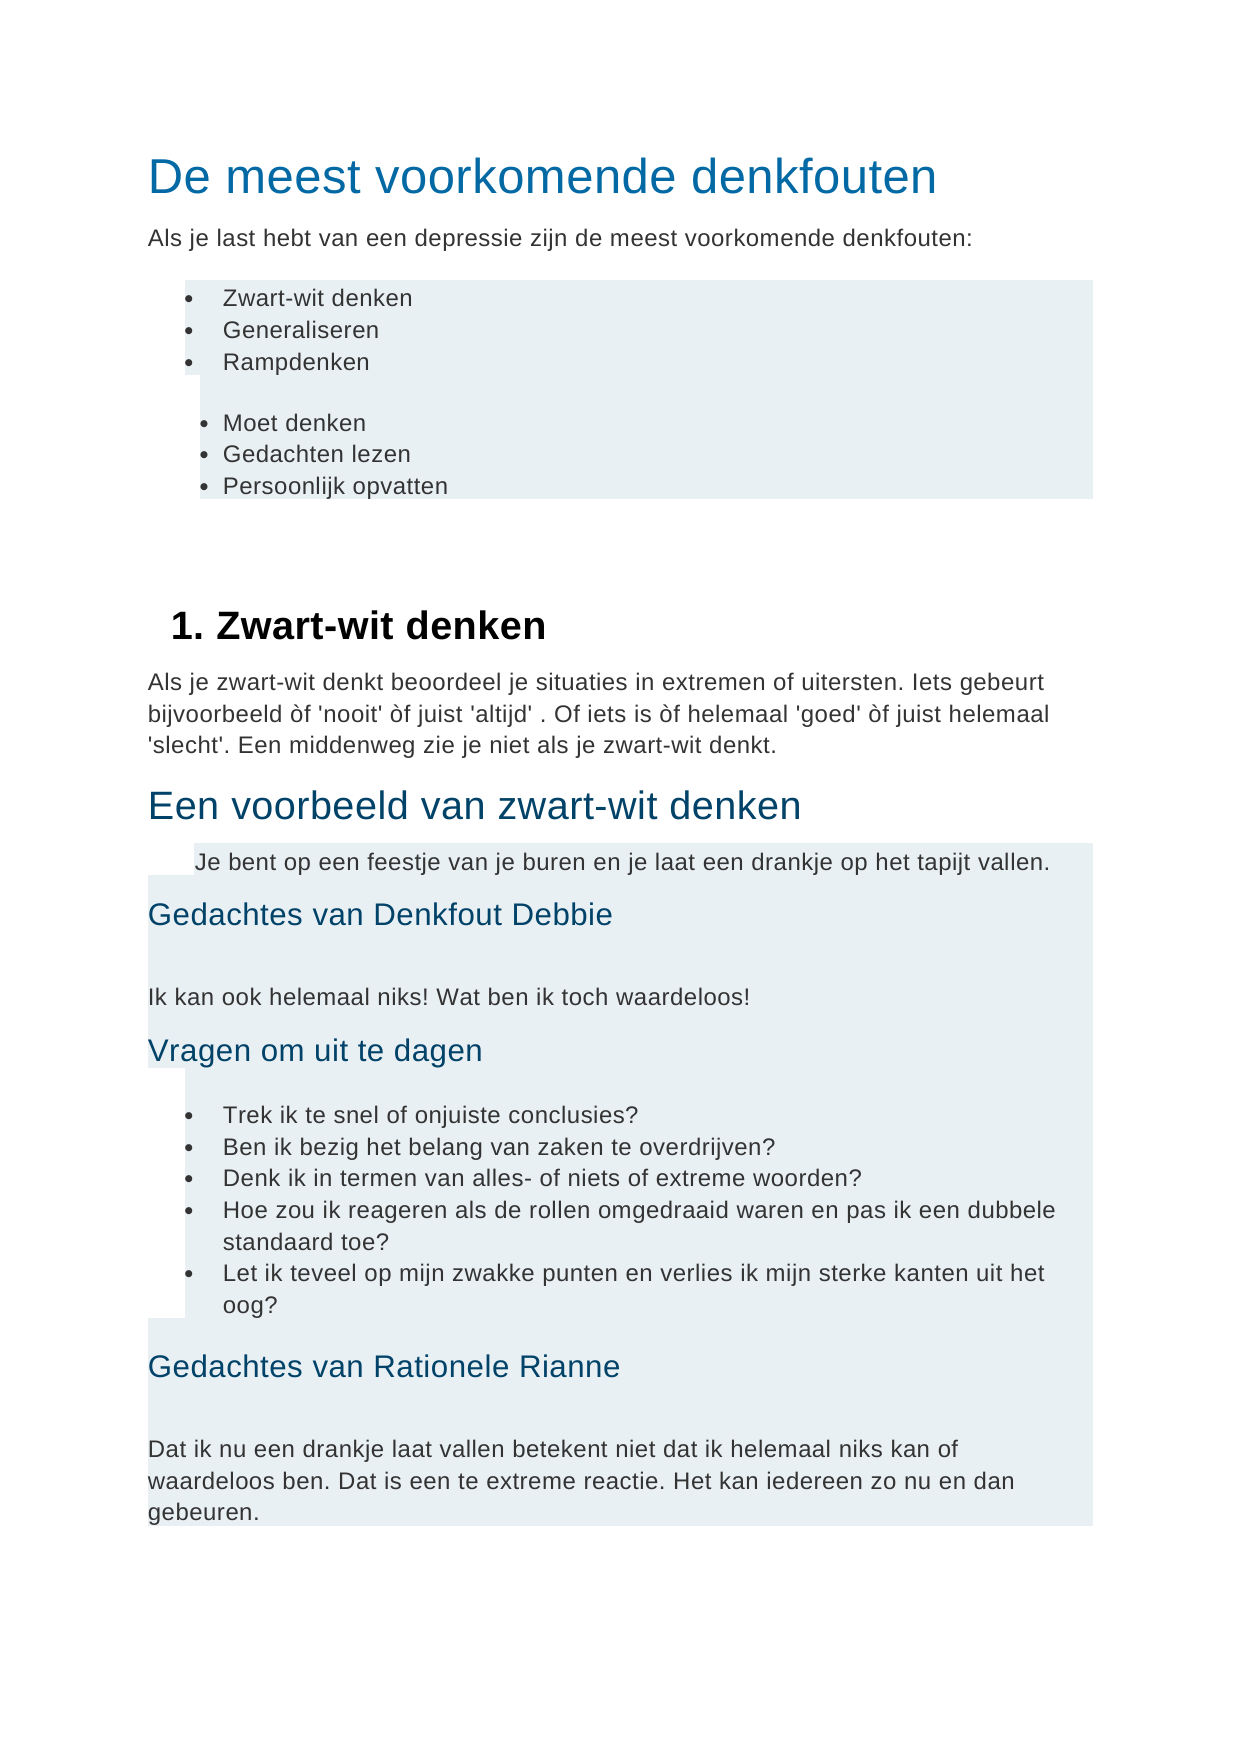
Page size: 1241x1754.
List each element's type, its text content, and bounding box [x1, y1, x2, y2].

text Een voorbeeld van zwart-wit denken [148, 782, 1093, 828]
text 1. Zwart-wit denken [148, 603, 1093, 648]
list Rampdenken [185, 344, 1093, 375]
list Let ik teveel op mijn zwakke punten en verlies ik mijn sterke kanten uit het oog? [185, 1255, 1093, 1318]
list Trek ik te snel of onjuiste conclusies? [185, 1097, 1093, 1128]
list Gedachten lezen [200, 436, 1093, 468]
text Ik kan ook helemaal niks! Wat ben ik toch waardeloos! [148, 979, 1093, 1011]
list Ben ik bezig het belang van zaken te overdrijven? [185, 1128, 1093, 1160]
text Dat ik nu een drankje laat vallen betekent niet dat ik helemaal niks kan of waardeloos ben. Dat is een te extreme reactie. Het kan iedereen zo nu en dan gebeuren. [148, 1431, 1093, 1526]
text Gedachtes van Denkfout Debbie [148, 896, 1093, 932]
text Als je last hebt van een depressie zijn de meest voorkomende denkfouten: [148, 219, 1093, 251]
text Vragen om uit te dagen [148, 1032, 1093, 1068]
list Zwart-wit denken [185, 280, 1093, 312]
text De meest voorkomende denkfouten [148, 148, 1093, 204]
list Hoe zou ik reageren als de rollen omgedraaid waren en pas ik een dubbele standaard toe? [185, 1192, 1093, 1255]
list Moet denken [200, 404, 1093, 436]
list Persoonlijk opvatten [200, 468, 1093, 499]
text Je bent op een feestje van je buren en je laat een drankje op het tapijt vallen. [194, 843, 1093, 875]
text Als je zwart-wit denkt beoordeel je situaties in extremen of uitersten. Iets gebeurt bijvoorbeeld òf 'nooit' òf juist 'altijd' . Of iets is òf helemaal 'goed' òf juist helemaal 'slecht'. Een middenweg zie je niet als je zwart-wit denkt. [148, 664, 1093, 759]
list Denk ik in termen van alles- of niets of extreme woorden? [185, 1160, 1093, 1192]
list Generaliseren [185, 312, 1093, 344]
text Gedachtes van Rationele Rianne [148, 1348, 1093, 1384]
